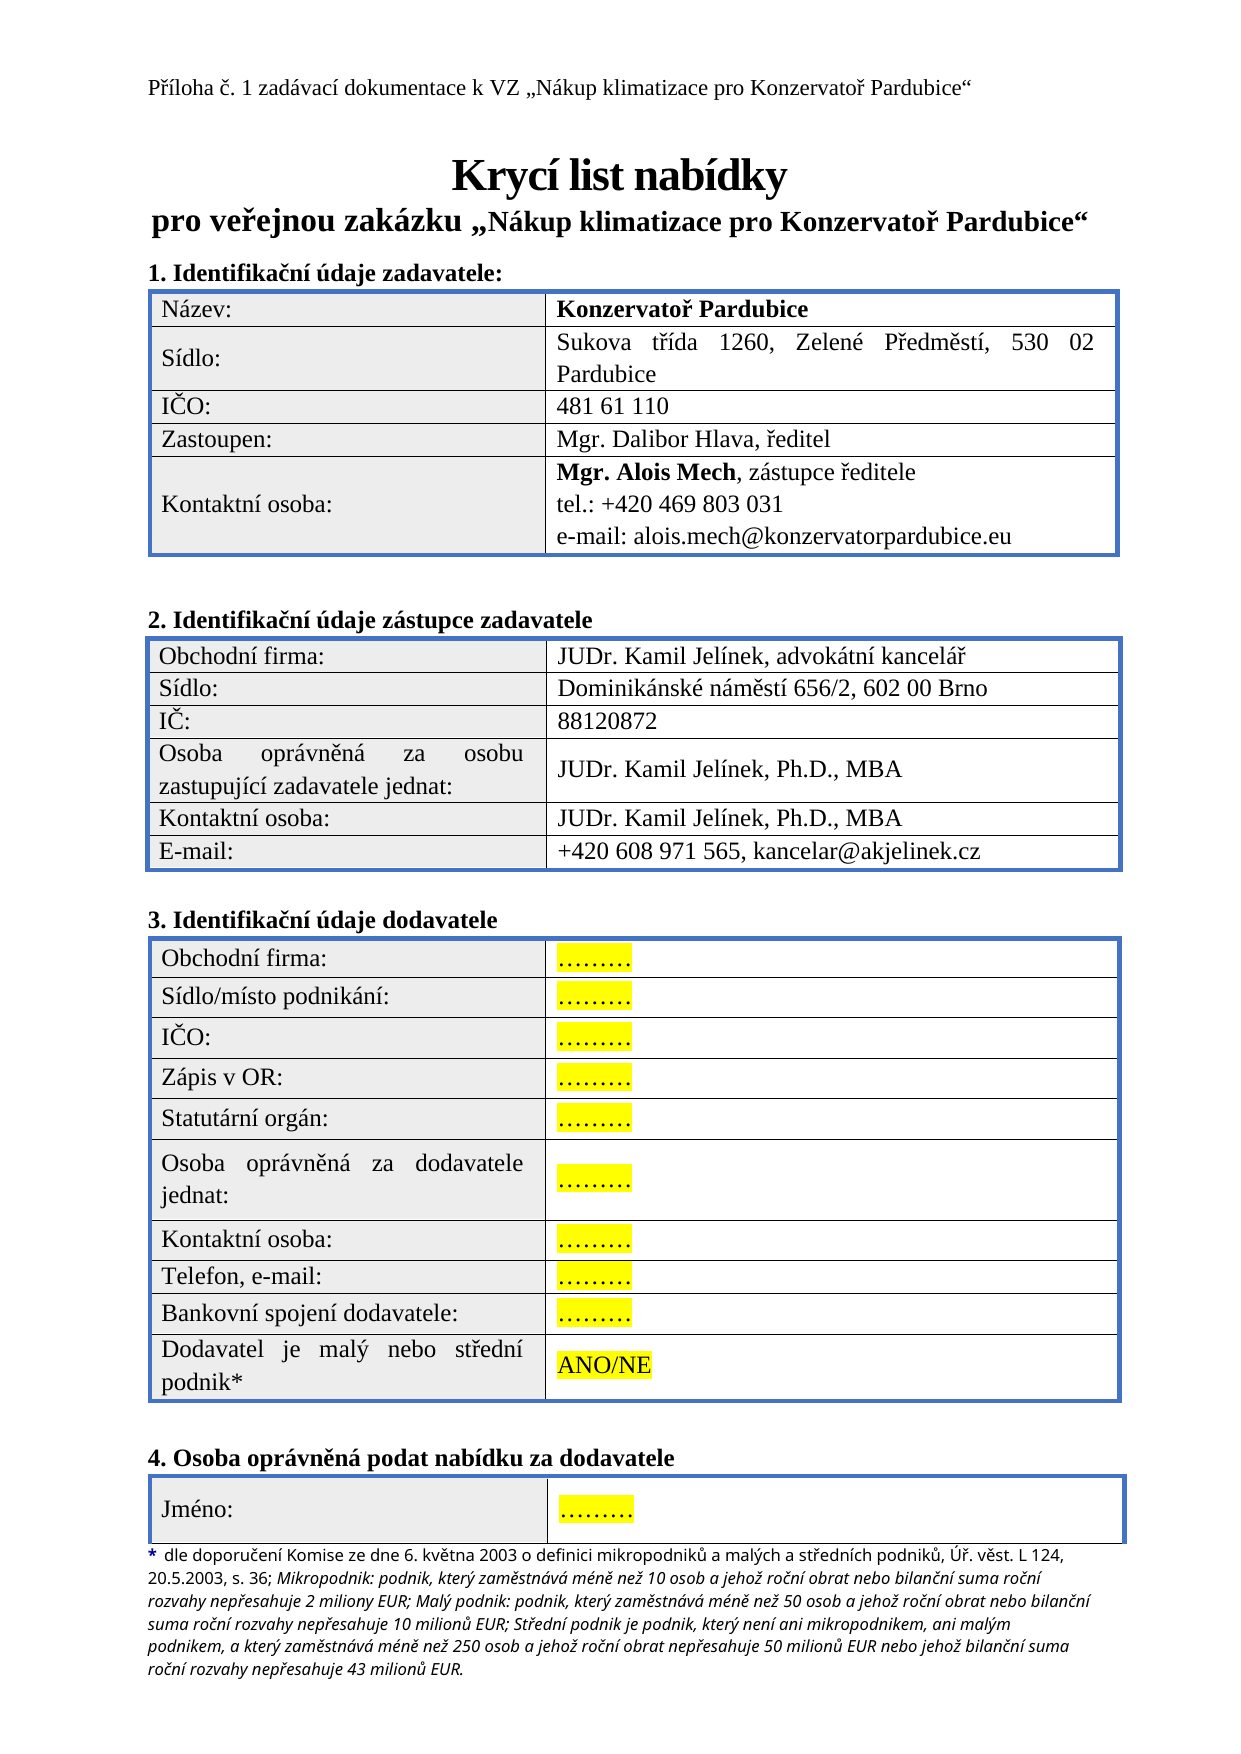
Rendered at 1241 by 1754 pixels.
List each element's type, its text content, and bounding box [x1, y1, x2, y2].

table_cell Dominikánské náměstí 656/2, 602 00 Brno [547, 673, 1118, 705]
table_cell Kontaktní osoba: [152, 1221, 545, 1260]
table_cell Bankovní spojení dodavatele: [152, 1294, 545, 1333]
table_cell ……… [546, 1261, 1117, 1293]
table_cell Sukova třída 1260, Zelené Předměstí, 530 02 Pardubice [546, 327, 1115, 390]
table_cell Sídlo: [150, 673, 546, 705]
table_header Obchodní firma: [150, 641, 546, 672]
table_cell 88120872 [547, 706, 1118, 737]
table_cell IČ: [150, 706, 546, 737]
table_cell Zastoupen: [152, 424, 545, 456]
subtitle 4. Osoba oprávněná podat nabídku za dodavatele [148, 1443, 1093, 1471]
table_cell Kontaktní osoba: [152, 457, 545, 553]
table_cell ……… [546, 1018, 1117, 1058]
table_header JUDr. Kamil Jelínek, advokátní kancelář [547, 641, 1118, 672]
table_cell Zápis v OR: [152, 1059, 545, 1098]
subtitle 3. Identifikační údaje dodavatele [148, 905, 1093, 934]
table_header ……… [548, 1478, 1122, 1542]
table_cell Mgr. Alois Mech, zástupce ředitele tel.: +420 469 803 031 e-mail: alois.mech@konzervatorpardubice.eu [546, 457, 1115, 553]
table_header Konzervatoř Pardubice [546, 294, 1115, 326]
table_cell Mgr. Dalibor Hlava, ředitel [546, 424, 1115, 456]
table_cell Sídlo: [152, 327, 545, 390]
table_cell ANO/NE [546, 1335, 1117, 1399]
table_cell ……… [546, 1059, 1117, 1098]
table_cell Osoba oprávněná za osobu zastupující zadavatele jednat: [150, 739, 546, 802]
table_header Jméno: [152, 1478, 547, 1542]
table_cell ……… [546, 1294, 1117, 1333]
table_cell ……… [546, 978, 1117, 1017]
table_cell IČO: [152, 391, 545, 423]
table_cell +420 608 971 565, kancelar@akjelinek.cz [547, 836, 1118, 867]
table_cell ……… [546, 1140, 1117, 1219]
table_cell Statutární orgán: [152, 1099, 545, 1139]
table_cell ……… [546, 1099, 1117, 1139]
table_cell Dodavatel je malý nebo střední podnik* [152, 1335, 545, 1399]
table_cell JUDr. Kamil Jelínek, Ph.D., MBA [547, 803, 1118, 835]
table_cell E-mail: [150, 836, 546, 867]
subtitle 2. Identifikační údaje zástupce zadavatele [148, 605, 1093, 634]
table_cell 481 61 110 [546, 391, 1115, 423]
table_cell Telefon, e-mail: [152, 1261, 545, 1293]
table_cell JUDr. Kamil Jelínek, Ph.D., MBA [547, 739, 1118, 802]
table_cell IČO: [152, 1018, 545, 1058]
table_cell Sídlo/místo podnikání: [152, 978, 545, 1017]
text pro veřejnou zakázku „Nákup klimatizace pro Konzervatoř Pardubice“ [148, 200, 1093, 239]
table_cell ……… [546, 1221, 1117, 1260]
table_cell Osoba oprávněná za dodavatele jednat: [152, 1140, 545, 1219]
table_header Obchodní firma: [152, 941, 545, 977]
subtitle 1. Identifikační údaje zadavatele: [148, 258, 1093, 287]
table_cell Kontaktní osoba: [150, 803, 546, 835]
title Krycí list nabídky [148, 148, 1093, 200]
table_header ……… [546, 941, 1117, 977]
table_header Název: [152, 294, 545, 326]
